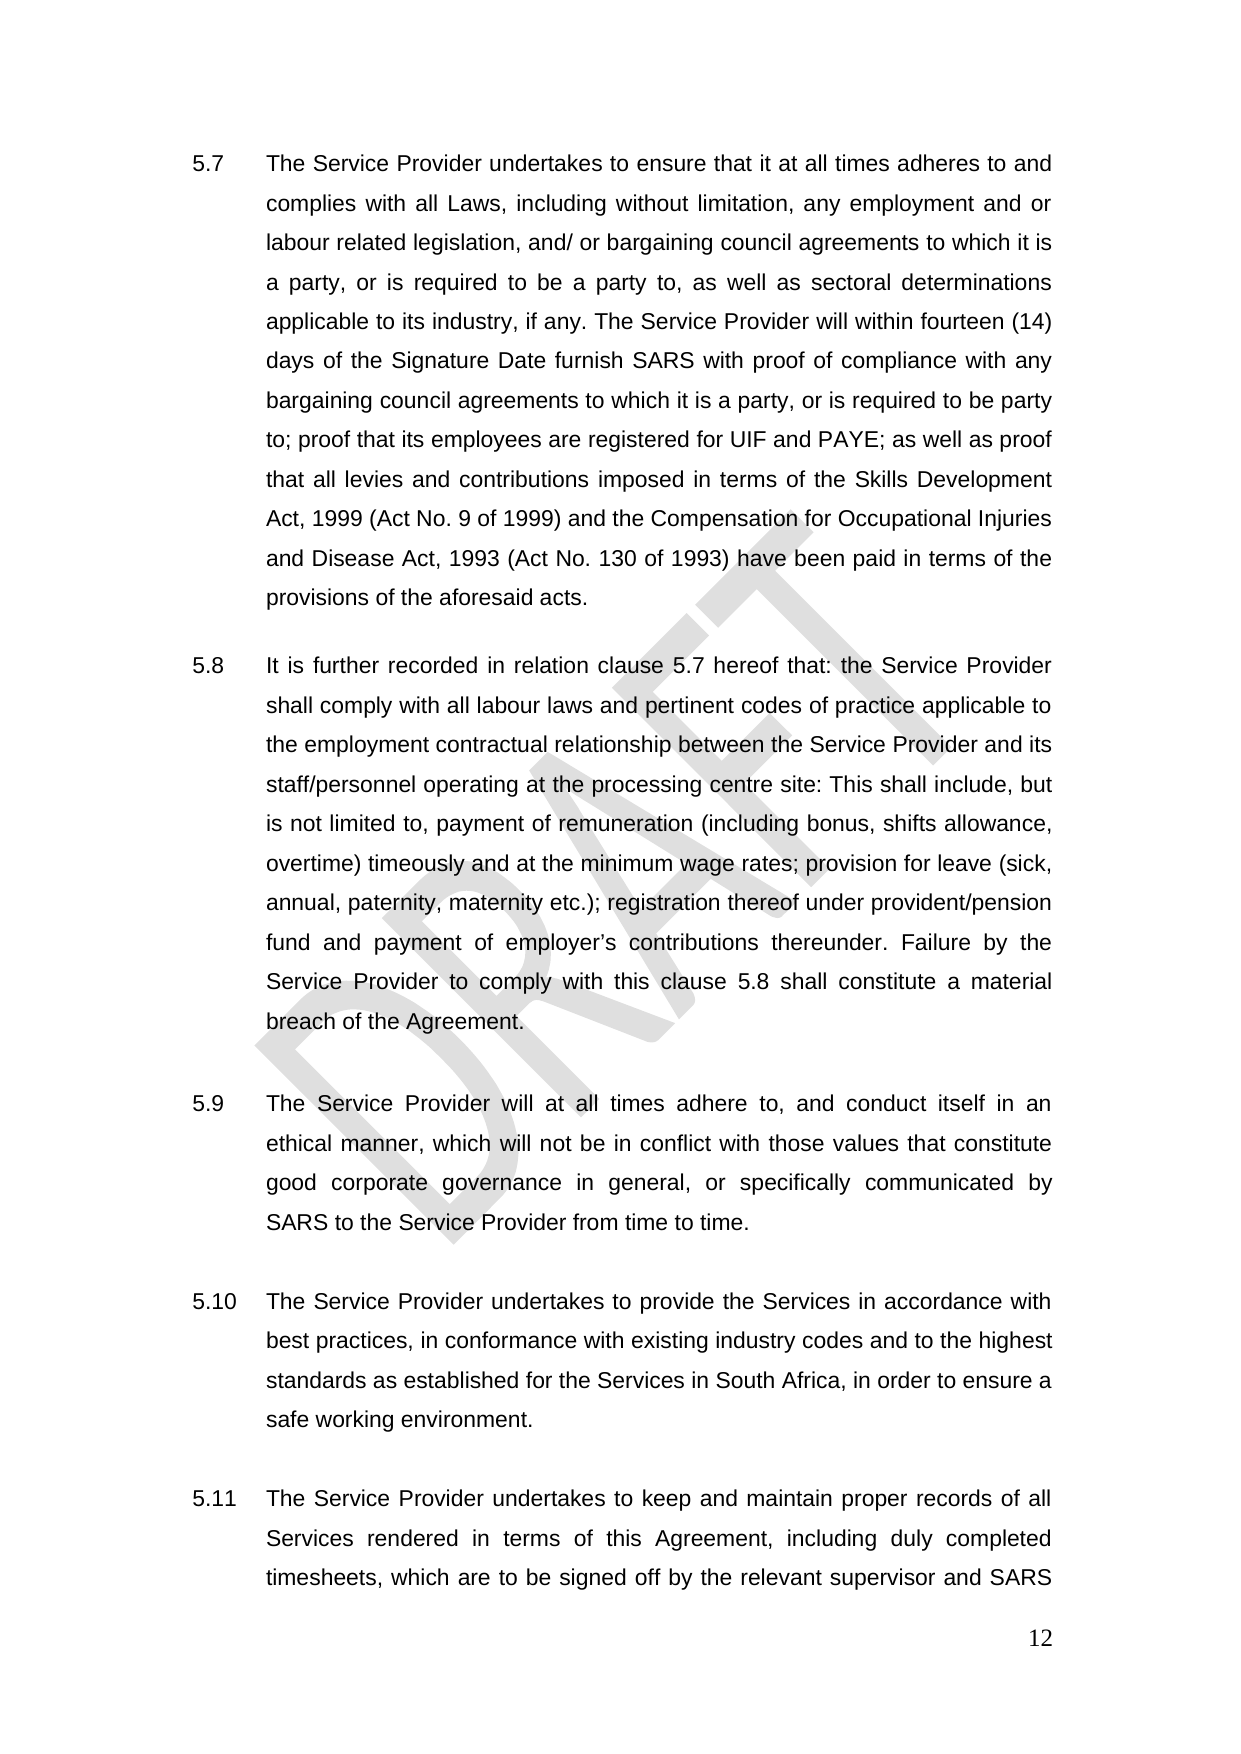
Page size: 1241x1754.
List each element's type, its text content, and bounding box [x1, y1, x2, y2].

list The Service Provider undertakes to ensure that it at all times adheres to and complies with all Laws, including without limitation, any employment and or labour related legislation, and/ or bargaining council agreements to which it is a party, or is required to be a party to, as well as sectoral determinations applicable to its industry, if any. The Service Provider will within fourteen (14) days of the Signature Date furnish SARS with proof of compliance with any bargaining council agreements to which it is a party, or is required to be party to; proof that its employees are registered for UIF and PAYE; as well as proof that all levies and contributions imposed in terms of the Skills Development Act, 1999 (Act No. 9 of 1999) and the Compensation for Occupational Injuries and Disease Act, 1993 (Act No. 130 of 1993) have been paid in terms of the provisions of the aforesaid acts. [192, 150, 1053, 611]
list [192, 1485, 1053, 1591]
list The Service Provider will at all times adhere to, and conduct itself in an ethical manner, which will not be in conflict with those values that constitute good corporate governance in general, or specifically communicated by SARS to the Service Provider from time to time. [192, 1090, 1053, 1235]
list The Service Provider undertakes to provide the Services in accordance with best practices, in conformance with existing industry codes and to the highest standards as established for the Services in South Africa, in order to ensure a safe working environment. [192, 1288, 1053, 1433]
list It is further recorded in relation clause 5.7 hereof that: the Service Provider shall comply with all labour laws and pertinent codes of practice applicable to the employment contractual relationship between the Service Provider and its staff/personnel operating at the processing centre site: This shall include, but is not limited to, payment of remuneration (including bonus, shifts allowance, overtime) timeously and at the minimum wage rates; provision for leave (sick, annual, paternity, maternity etc.); registration thereof under provident/pension fund and payment of employer’s contributions thereunder. Failure by the Service Provider to comply with this clause 5.8 shall constitute a material breach of the Agreement. [192, 652, 1053, 1034]
